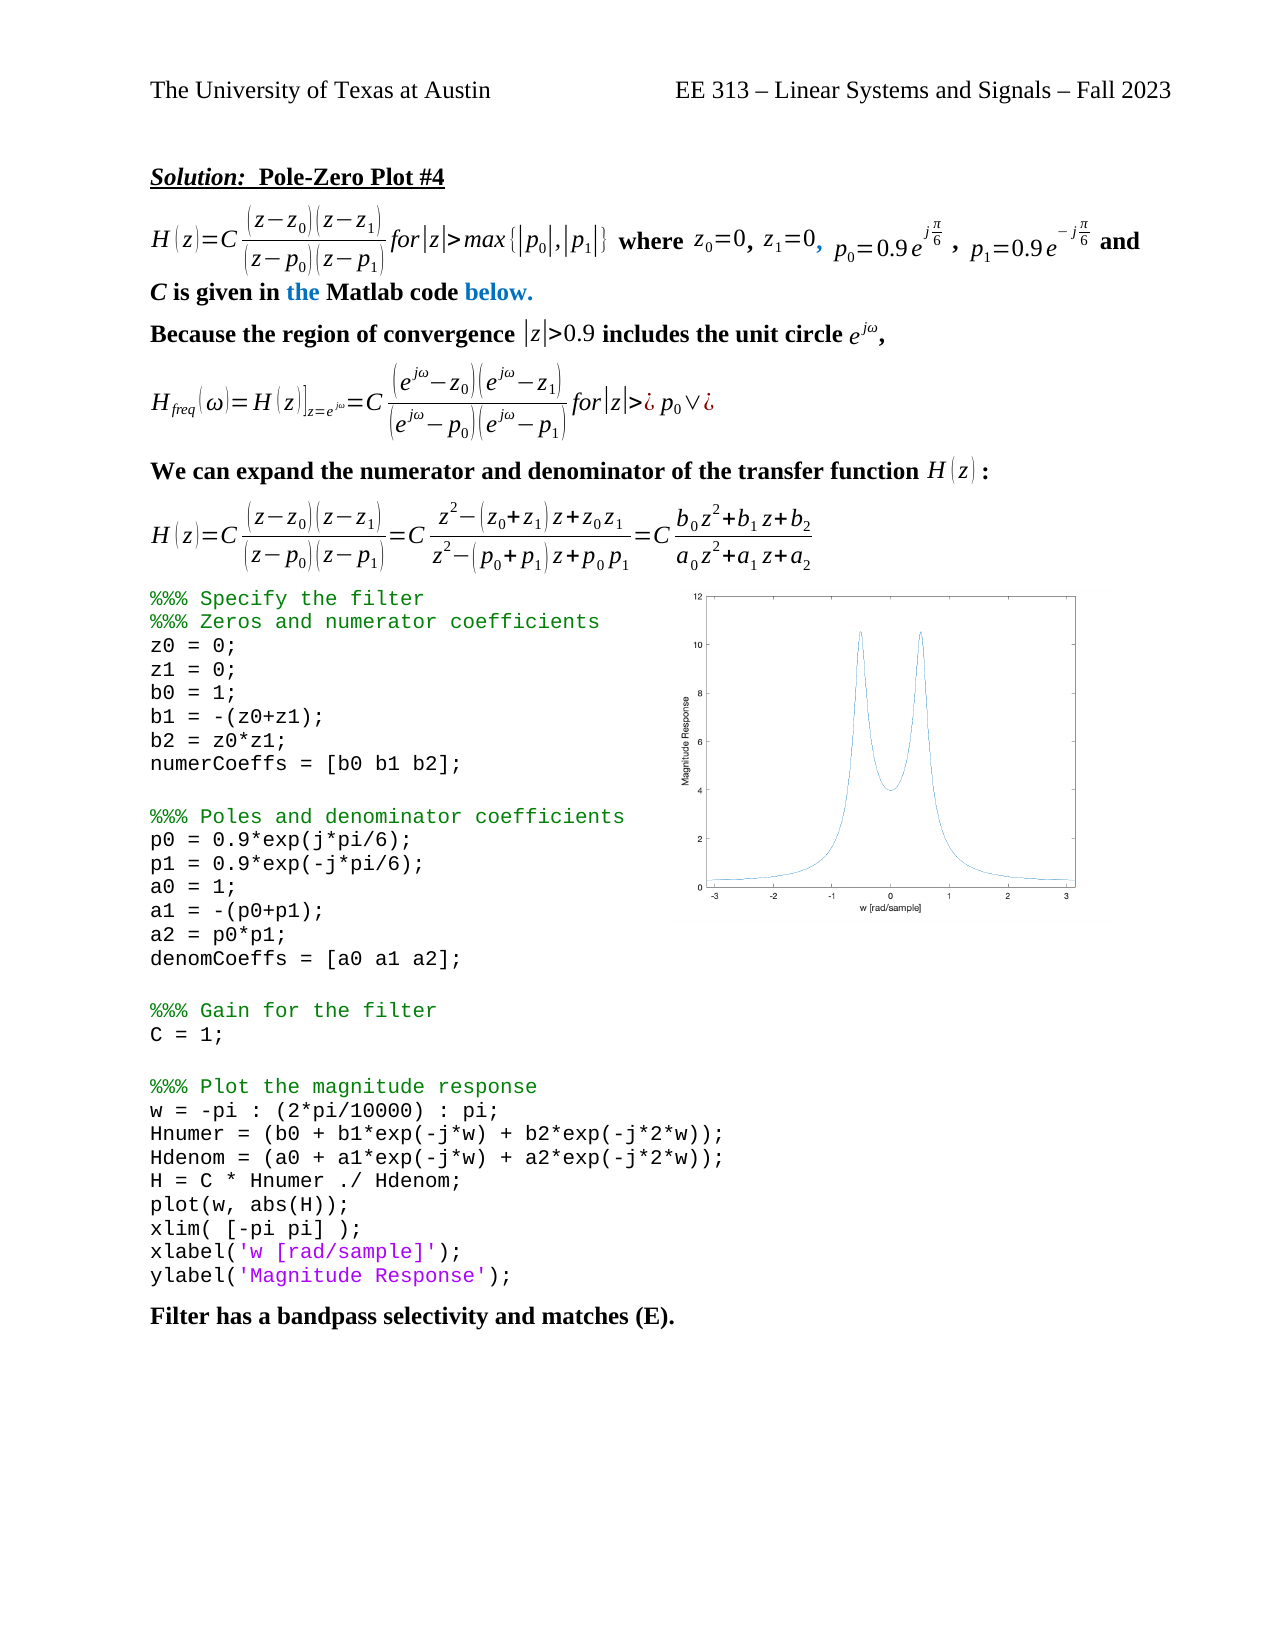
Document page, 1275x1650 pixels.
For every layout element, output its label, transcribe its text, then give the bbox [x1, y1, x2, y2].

text %%% Gain for the filter [150, 1000, 1125, 1023]
text We can expand the numerator and denominator of the transfer function : [150, 455, 1140, 486]
text where , , , and C is given in the Matlab code below. [150, 204, 1140, 306]
text w = -pi : (2*pi/10000) : pi; [150, 1099, 1125, 1123]
text Because the region of convergence includes the unit circle , [150, 318, 1140, 349]
text %%% Specify the filter [150, 588, 1125, 611]
text p1 = 0.9*exp(-j*pi/6); [150, 853, 1125, 877]
text p0 = 0.9*exp(j*pi/6); [150, 829, 1125, 853]
text %%% Poles and denominator coefficients [150, 806, 1125, 829]
text z1 = 0; [150, 659, 1125, 682]
text a1 = -(p0+p1); [150, 900, 1125, 924]
text Hnumer = (b0 + b1*exp(-j*w) + b2*exp(-j*2*w)); [150, 1123, 1125, 1147]
text b2 = z0*z1; [150, 729, 1125, 753]
text Hdenom = (a0 + a1*exp(-j*w) + a2*exp(-j*2*w)); [150, 1147, 1125, 1171]
text ylabel('Magnitude Response'); [150, 1265, 1125, 1289]
text a0 = 1; [150, 877, 1125, 900]
text %%% Plot the magnitude response [150, 1076, 1125, 1099]
text z0 = 0; [150, 635, 1125, 659]
text b1 = -(z0+z1); [150, 706, 1125, 729]
text C = 1; [150, 1023, 1125, 1047]
text denomCoeffs = [a0 a1 a2]; [150, 947, 1125, 971]
text H = C * Hnumer ./ Hdenom; [150, 1171, 1125, 1194]
text Filter has a bandpass selectivity and matches (E). [150, 1301, 1140, 1330]
text xlabel('w [rad/sample]'); [150, 1241, 1125, 1265]
text b0 = 1; [150, 682, 1125, 706]
text plot(w, abs(H)); [150, 1194, 1125, 1218]
text numerCoeffs = [b0 b1 b2]; [150, 753, 1125, 777]
text %%% Zeros and numerator coefficients [150, 611, 1125, 635]
text xlim( [-pi pi] ); [150, 1218, 1125, 1241]
text a2 = p0*p1; [150, 924, 1125, 947]
text Solution: Pole-Zero Plot #4 [150, 162, 1140, 191]
